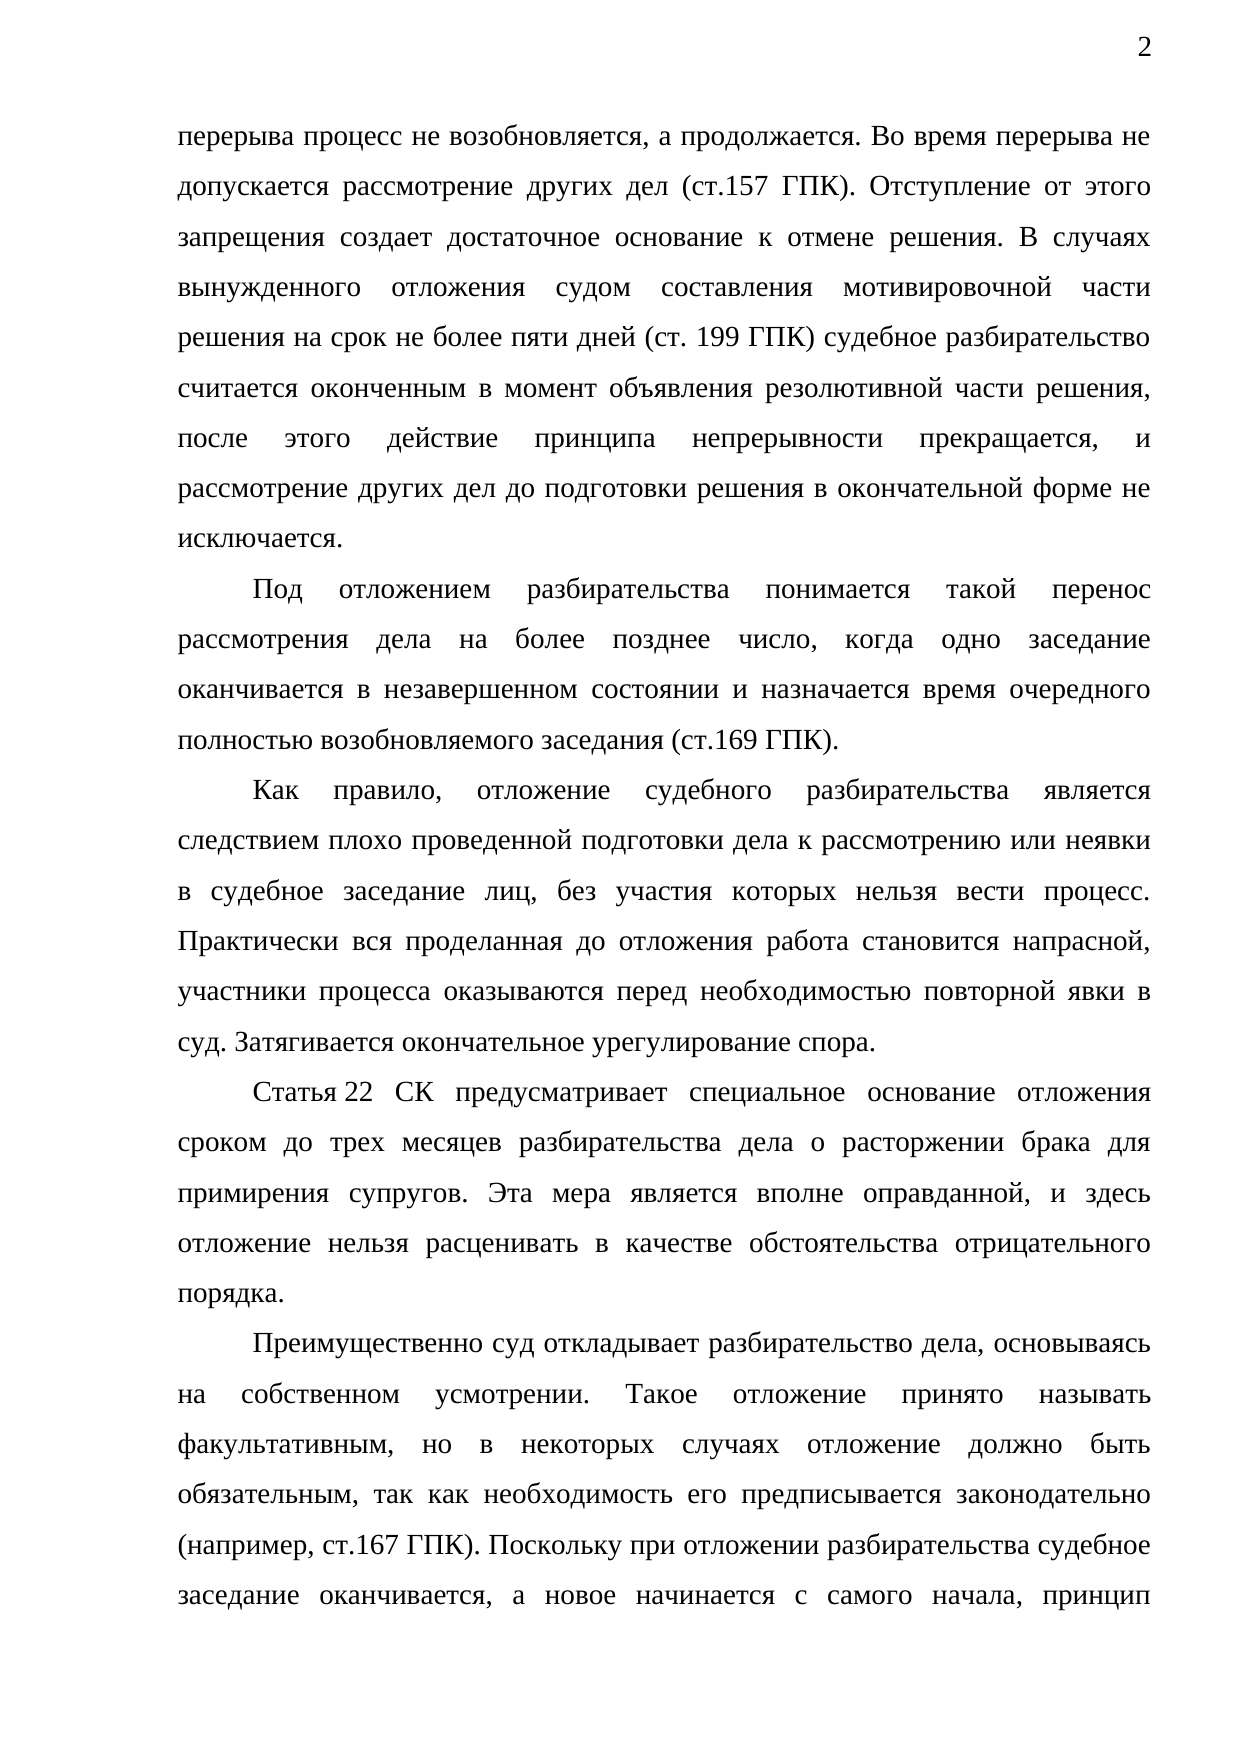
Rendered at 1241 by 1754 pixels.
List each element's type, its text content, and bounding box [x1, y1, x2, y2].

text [177, 1326, 1152, 1611]
text Под отложением разбирательства понимается такой перенос рассмотрения дела на более позднее число, когда одно заседание оканчивается в незавершенном состоянии и назначается время очередного полностью возобновляемого заседания (ст.169 ГПК). [177, 571, 1152, 755]
text Статья 22 СК предусматривает специальное основание отложения сроком до трех месяцев разбирательства дела о расторжении брака для примирения супругов. Эта мера является вполне оправданной, и здесь отложение нельзя расценивать в качестве обстоятельства отрицательного порядка. [177, 1074, 1152, 1309]
text Как правило, отложение судебного разбирательства является следствием плохо проведенной подготовки дела к рассмотрению или неявки в судебное заседание лиц, без участия которых нельзя вести процесс. Практически вся проделанная до отложения работа становится напрасной, участники процесса оказываются перед необходимостью повторной явки в суд. Затягивается окончательное урегулирование спора. [177, 772, 1152, 1057]
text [177, 118, 1152, 554]
